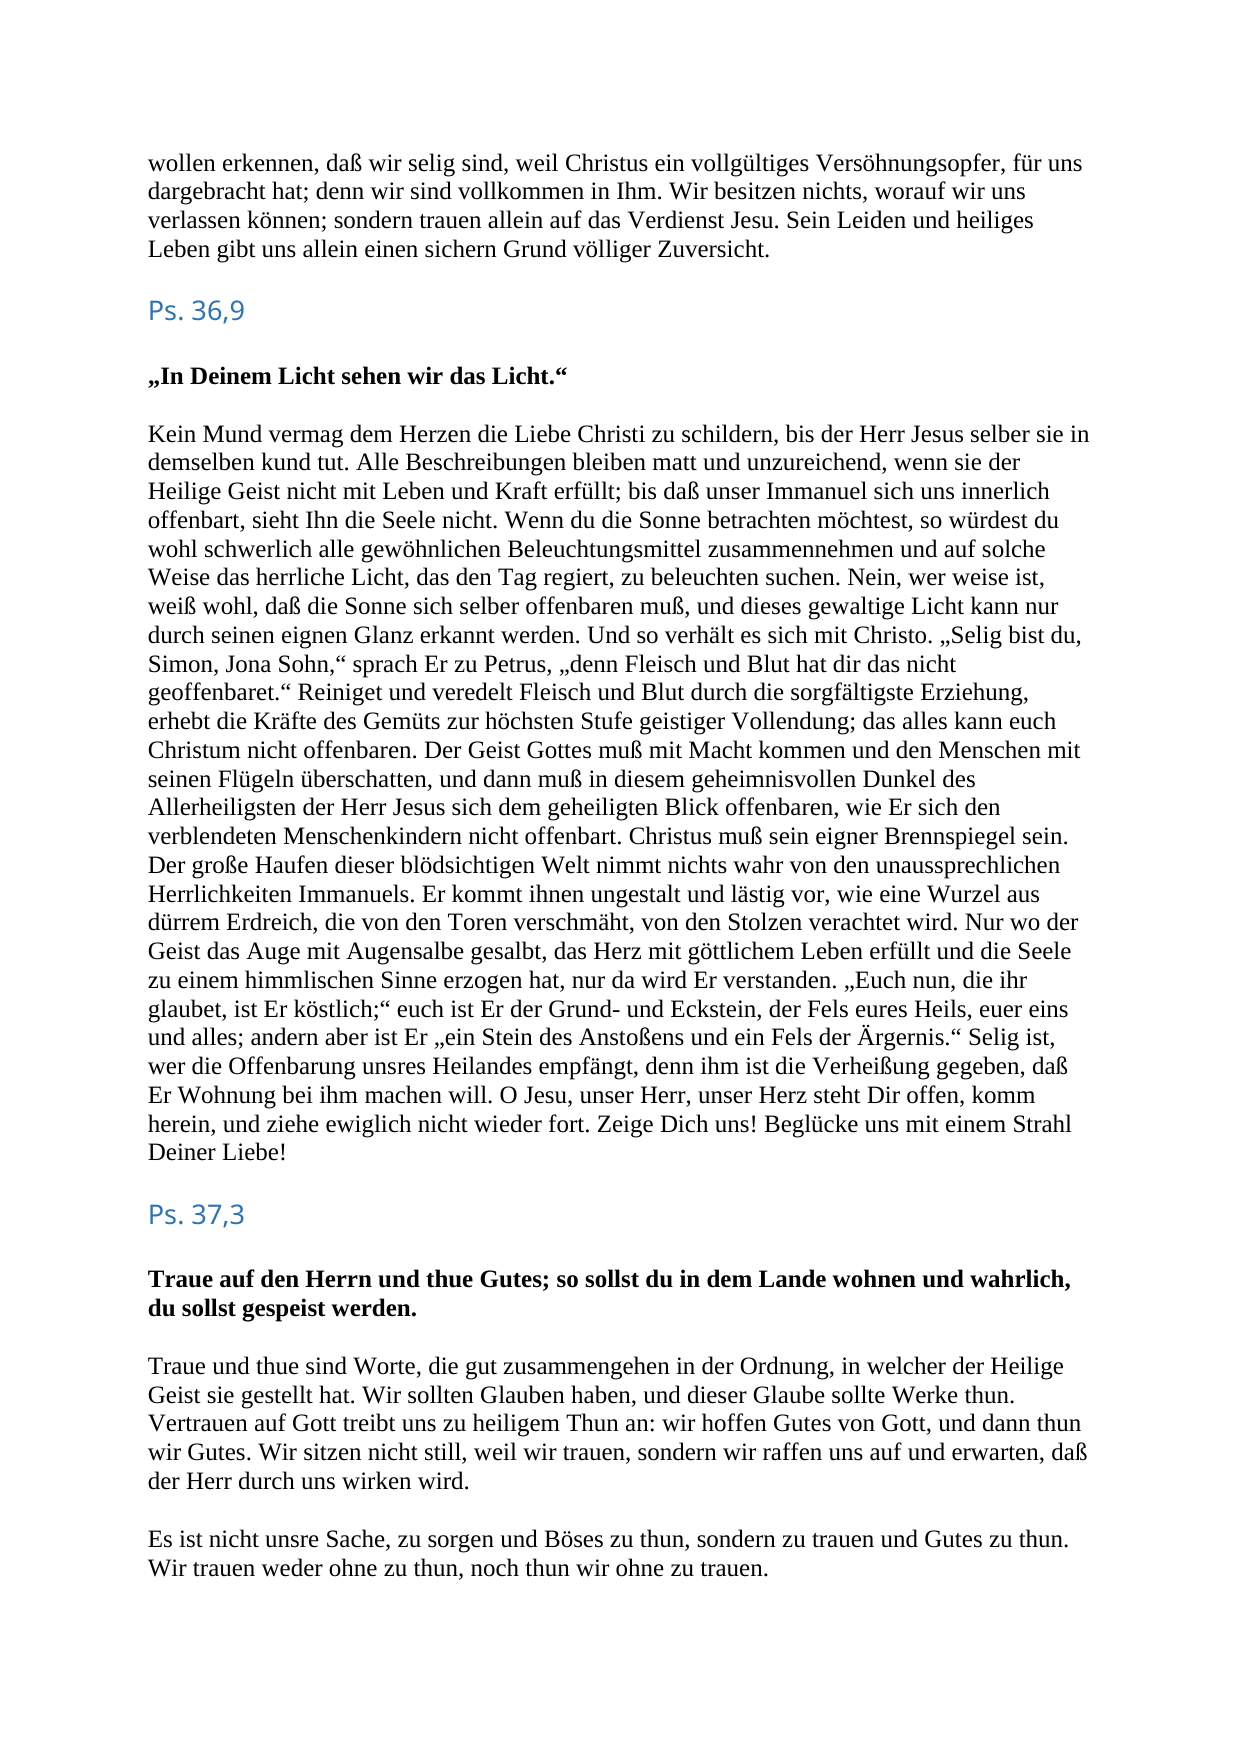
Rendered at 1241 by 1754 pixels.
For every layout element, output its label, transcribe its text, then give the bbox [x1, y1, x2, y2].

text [148, 1495, 1093, 1581]
subtitle Ps. 37,3 [148, 1339, 1093, 1376]
text Traue auf den Herrn und thue Gutes; so sollst du in dem Lande wohnen und wahrlich, du sollst gespeist werden. [148, 1408, 1093, 1466]
subtitle Ps. 36,9 [148, 436, 1093, 472]
text „In Deinem Licht sehen wir das Licht.“ [148, 504, 1093, 533]
text Kein Mund vermag dem Herzen die Liebe Christi zu schildern, bis der Herr Jesus selber sie in demselben kund tut. Alle Beschreibungen bleiben matt und unzureichend, wenn sie der Heilige Geist nicht mit Leben und Kraft erfüllt; bis daß unser Immanuel sich uns innerlich offenbart, sieht Ihn die Seele nicht. Wenn du die Sonne betrachten möchtest, so würdest du wohl schwerlich alle gewöhnlichen Beleuchtungsmittel zusammennehmen und auf solche Weise das herrliche Licht, das den Tag regiert, zu beleuchten suchen. Nein, wer weise ist, weiß wohl, daß die Sonne sich selber offenbaren muß, und dieses gewaltige Licht kann nur durch seinen eignen Glanz erkannt werden. Und so verhält es sich mit Christo. „Selig bist du, Simon, Jona Sohn,“ sprach Er zu Petrus, „denn Fleisch und Blut hat dir das nicht geoffenbaret.“ Reiniget und veredelt Fleisch und Blut durch die sorgfältigste Erziehung, erhebt die Kräfte des Gemüts zur höchsten Stufe geistiger Vollendung; das alles kann euch Christum nicht offenbaren. Der Geist Gottes muß mit Macht kommen und den Menschen mit seinen Flügeln überschatten, und dann muß in diesem geheimnisvollen Dunkel des Allerheiligsten der Herr Jesus sich dem geheiligten Blick offenbaren, wie Er sich den verblendeten Menschenkindern nicht offenbart. Christus muß sein eigner Brennspiegel sein. Der große Haufen dieser blödsichtigen Welt nimmt nichts wahr von den unaussprechlichen Herrlichkeiten Immanuels. Er kommt ihnen ungestalt und lästig vor, wie eine Wurzel aus dürrem Erdreich, die von den Toren verschmäht, von den Stolzen verachtet wird. Nur wo der Geist das Auge mit Augensalbe gesalbt, das Herz mit göttlichem Leben erfüllt und die Seele zu einem himmlischen Sinne erzogen hat, nur da wird Er verstanden. „Euch nun, die ihr glaubet, ist Er köstlich;“ euch ist Er der Grund- und Eckstein, der Fels eures Heils, euer eins und alles; andern aber ist Er „ein Stein des Anstoßens und ein Fels der Ärgernis.“ Selig ist, wer die Offenbarung unsres Heilandes empfängt, denn ihm ist die Verheißung gegeben, daß Er Wohnung bei ihm machen will. O Jesu, unser Herr, unser Herz steht Dir offen, komm herein, und ziehe ewiglich nicht wieder fort. Zeige Dich uns! Beglücke uns mit einem Strahl Deiner Liebe! [148, 562, 1093, 1310]
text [148, 148, 1093, 406]
